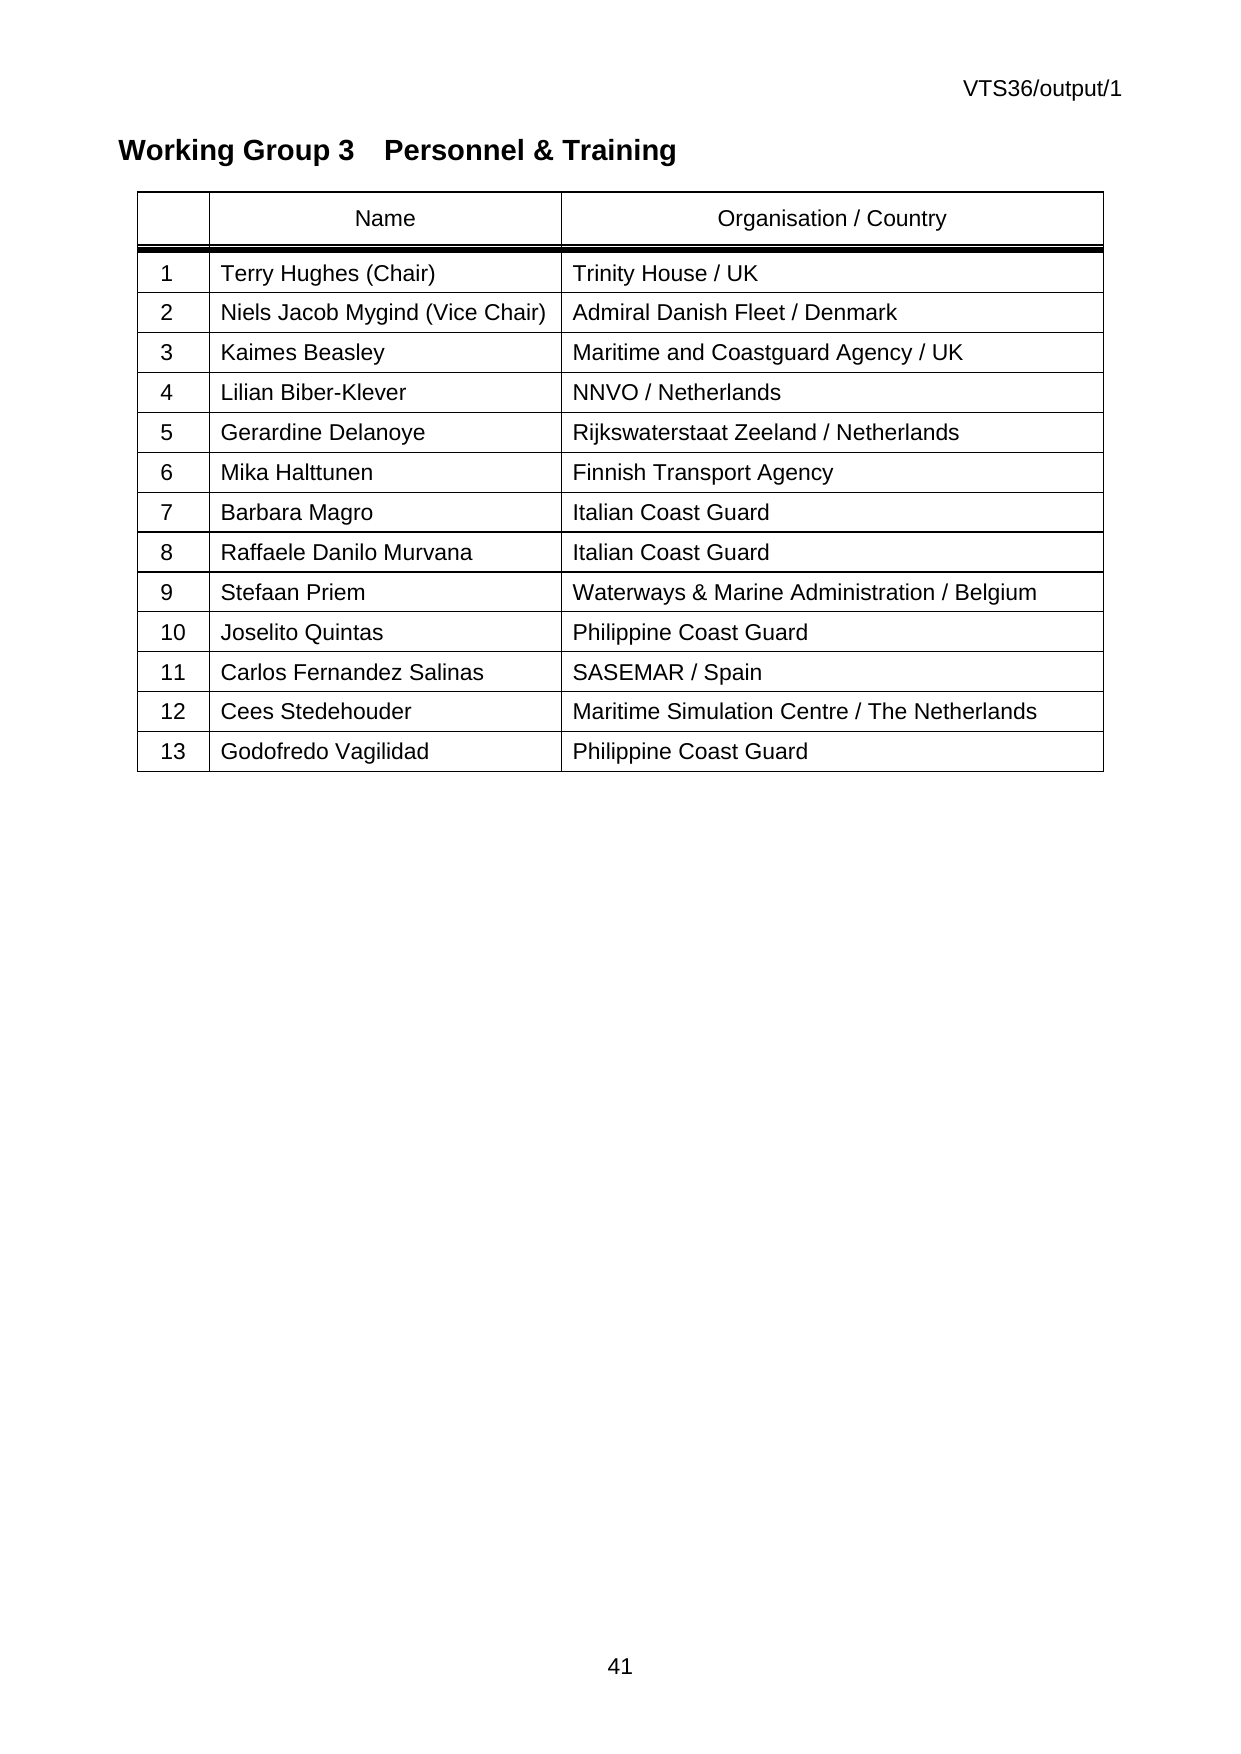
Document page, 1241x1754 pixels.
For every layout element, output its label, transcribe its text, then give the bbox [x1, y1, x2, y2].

table_cell Italian Coast Guard [562, 533, 1103, 571]
table_cell [138, 732, 209, 771]
table_cell Italian Coast Guard [562, 493, 1103, 531]
text Personnel & Training [118, 133, 1122, 166]
table_cell Waterways & Marine Administration / Belgium [562, 573, 1103, 611]
table_cell Trinity House / UK [562, 253, 1103, 292]
table_cell [138, 453, 209, 492]
table_cell Maritime Simulation Centre / The Netherlands [562, 692, 1103, 731]
table_cell Barbara Magro [210, 493, 561, 531]
table_cell Rijkswaterstaat Zeeland / Netherlands [562, 413, 1103, 452]
table_cell Niels Jacob Mygind (Vice Chair) [210, 293, 561, 332]
table_cell Mika Halttunen [210, 453, 561, 492]
table_cell Kaimes Beasley [210, 333, 561, 372]
table_cell Cees Stedehouder [210, 692, 561, 731]
table_cell NNVO / Netherlands [562, 373, 1103, 412]
table_header [138, 193, 209, 244]
table_cell Maritime and Coastguard Agency / UK [562, 333, 1103, 372]
table_cell [138, 652, 209, 691]
table_cell Admiral Danish Fleet / Denmark [562, 293, 1103, 332]
table_cell [138, 612, 209, 651]
table_cell Joselito Quintas [210, 612, 561, 651]
table_cell Philippine Coast Guard [562, 732, 1103, 771]
table_cell Lilian Biber-Klever [210, 373, 561, 412]
table_cell [138, 253, 209, 292]
table_cell [138, 533, 209, 571]
table_cell [138, 373, 209, 412]
table_cell SASEMAR / Spain [562, 652, 1103, 691]
table_cell [138, 692, 209, 731]
table_cell Carlos Fernandez Salinas [210, 652, 561, 691]
table_cell [138, 493, 209, 531]
table_cell [138, 573, 209, 611]
table_header Name [210, 193, 561, 244]
table_cell Finnish Transport Agency [562, 453, 1103, 492]
table_cell [138, 413, 209, 452]
table_cell Godofredo Vagilidad [210, 732, 561, 771]
table_header Organisation / Country [562, 193, 1103, 244]
table_cell Stefaan Priem [210, 573, 561, 611]
table_cell Philippine Coast Guard [562, 612, 1103, 651]
table_cell Raffaele Danilo Murvana [210, 533, 561, 571]
table_cell Terry Hughes (Chair) [210, 253, 561, 292]
table_cell [138, 333, 209, 372]
table_cell [138, 293, 209, 332]
table_cell Gerardine Delanoye [210, 413, 561, 452]
